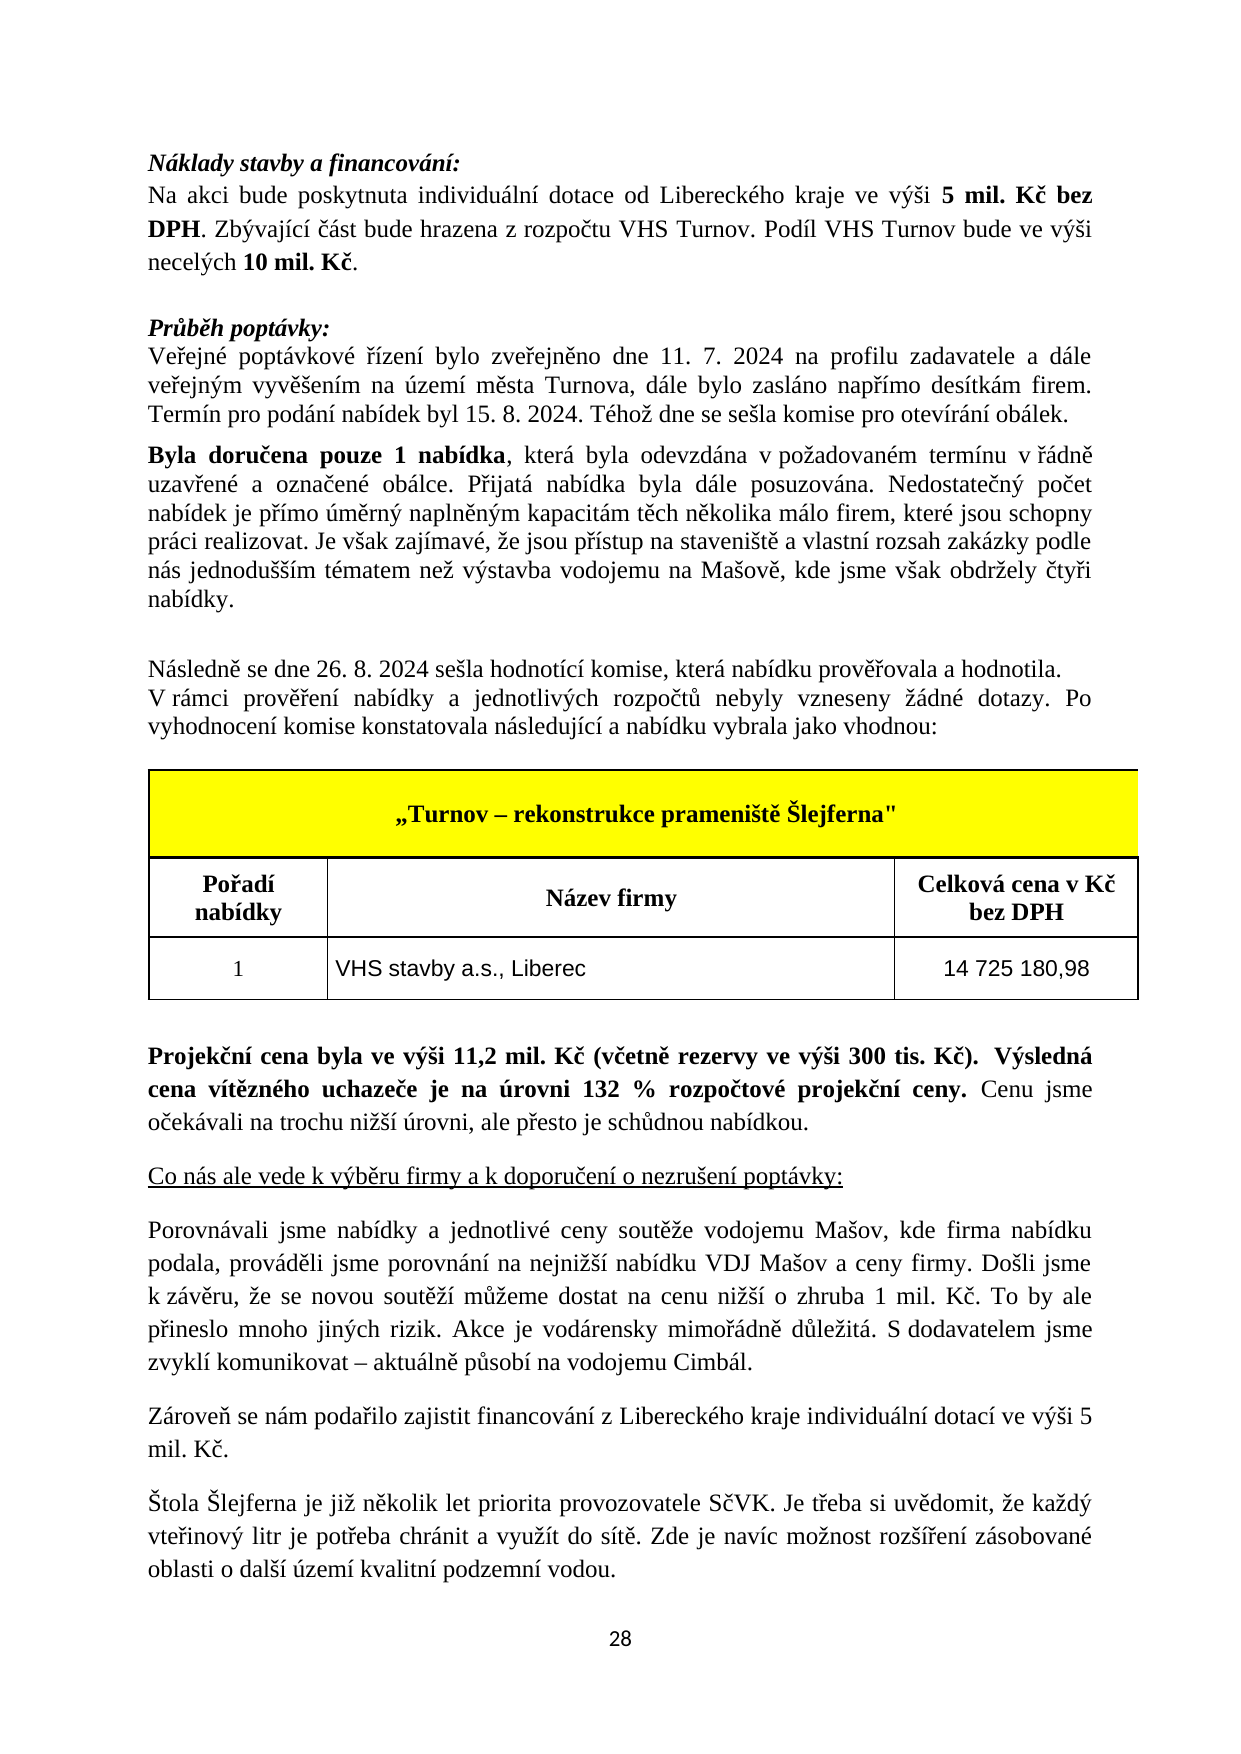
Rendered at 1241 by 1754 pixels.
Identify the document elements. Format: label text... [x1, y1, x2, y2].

table_cell 14 725 180,98 [895, 938, 1137, 999]
table_cell Název firmy [328, 859, 894, 936]
table_cell 1 [150, 938, 327, 999]
text V rámci prověření nabídky a jednotlivých rozpočtů nebyly vzneseny žádné dotazy. Po vyhodnocení komise konstatovala následující a nabídku vybrala jako vhodnou: [148, 683, 1093, 740]
text Veřejné poptávkové řízení bylo zveřejněno dne 11. 7. 2024 na profilu zadavatele a dále veřejným vyvěšením na území města Turnova, dále bylo zasláno napřímo desítkám firem. Termín pro podání nabídek byl 15. 8. 2024. Téhož dne se sešla komise pro otevírání obálek. [148, 341, 1093, 428]
text Porovnávali jsme nabídky a jednotlivé ceny soutěže vodojemu Mašov, kde firma nabídku podala, prováděli jsme porovnání na nejnižší nabídku VDJ Mašov a ceny firmy. Došli jsme k závěru, že se novou soutěží můžeme dostat na cenu nižší o zhruba 1 mil. Kč. To by ale přineslo mnoho jiných rizik. Akce je vodárensky mimořádně důležitá. S dodavatelem jsme zvyklí komunikovat – aktuálně působí na vodojemu Cimbál. [148, 1215, 1093, 1376]
text Byla doručena pouze 1 nabídka, která byla odevzdána v požadovaném termínu v řádně uzavřené a označené obálce. Přijatá nabídka byla dále posuzována. Nedostatečný počet nabídek je přímo úměrný naplněným kapacitám těch několika málo firem, které jsou schopny práci realizovat. Je však zajímavé, že jsou přístup na staveniště a vlastní rozsah zakázky podle nás jednodušším tématem než výstavba vodojemu na Mašově, kde jsme však obdržely čtyři nabídky. [148, 440, 1093, 613]
table_header „Turnov – rekonstrukce prameniště Šlejferna" [150, 771, 1138, 856]
text Projekční cena byla ve výši 11,2 mil. Kč (včetně rezervy ve výši 300 tis. Kč). Výsledná cena vítězného uchazeče je na úrovni 132 % rozpočtové projekční ceny. Cenu jsme očekávali na trochu nižší úrovni, ale přesto je schůdnou nabídkou. [148, 1041, 1093, 1136]
text Náklady stavby a financování: [148, 148, 1093, 176]
text Následně se dne 26. 8. 2024 sešla hodnotící komise, která nabídku prověřovala a hodnotila. [148, 654, 1093, 683]
table_cell Celková cena v Kč bez DPH [895, 859, 1137, 936]
text Zároveň se nám podařilo zajistit financování z Libereckého kraje individuální dotací ve výši 5 mil. Kč. [148, 1401, 1093, 1463]
text Na akci bude poskytnuta individuální dotace od Libereckého kraje ve výši 5 mil. Kč bez DPH. Zbývající část bude hrazena z rozpočtu VHS Turnov. Podíl VHS Turnov bude ve výši necelých 10 mil. Kč. [148, 181, 1093, 275]
text Štola Šlejferna je již několik let priorita provozovatele SčVK. Je třeba si uvědomit, že každý vteřinový litr je potřeba chránit a využít do sítě. Zde je navíc možnost rozšíření zásobované oblasti o další území kvalitní podzemní vodou. [148, 1488, 1093, 1583]
table_cell Pořadí nabídky [150, 859, 327, 936]
text Co nás ale vede k výběru firmy a k doporučení o nezrušení poptávky: [148, 1161, 1093, 1190]
table_cell VHS stavby a.s., Liberec [328, 938, 894, 999]
text Průběh poptávky: [148, 313, 1093, 341]
